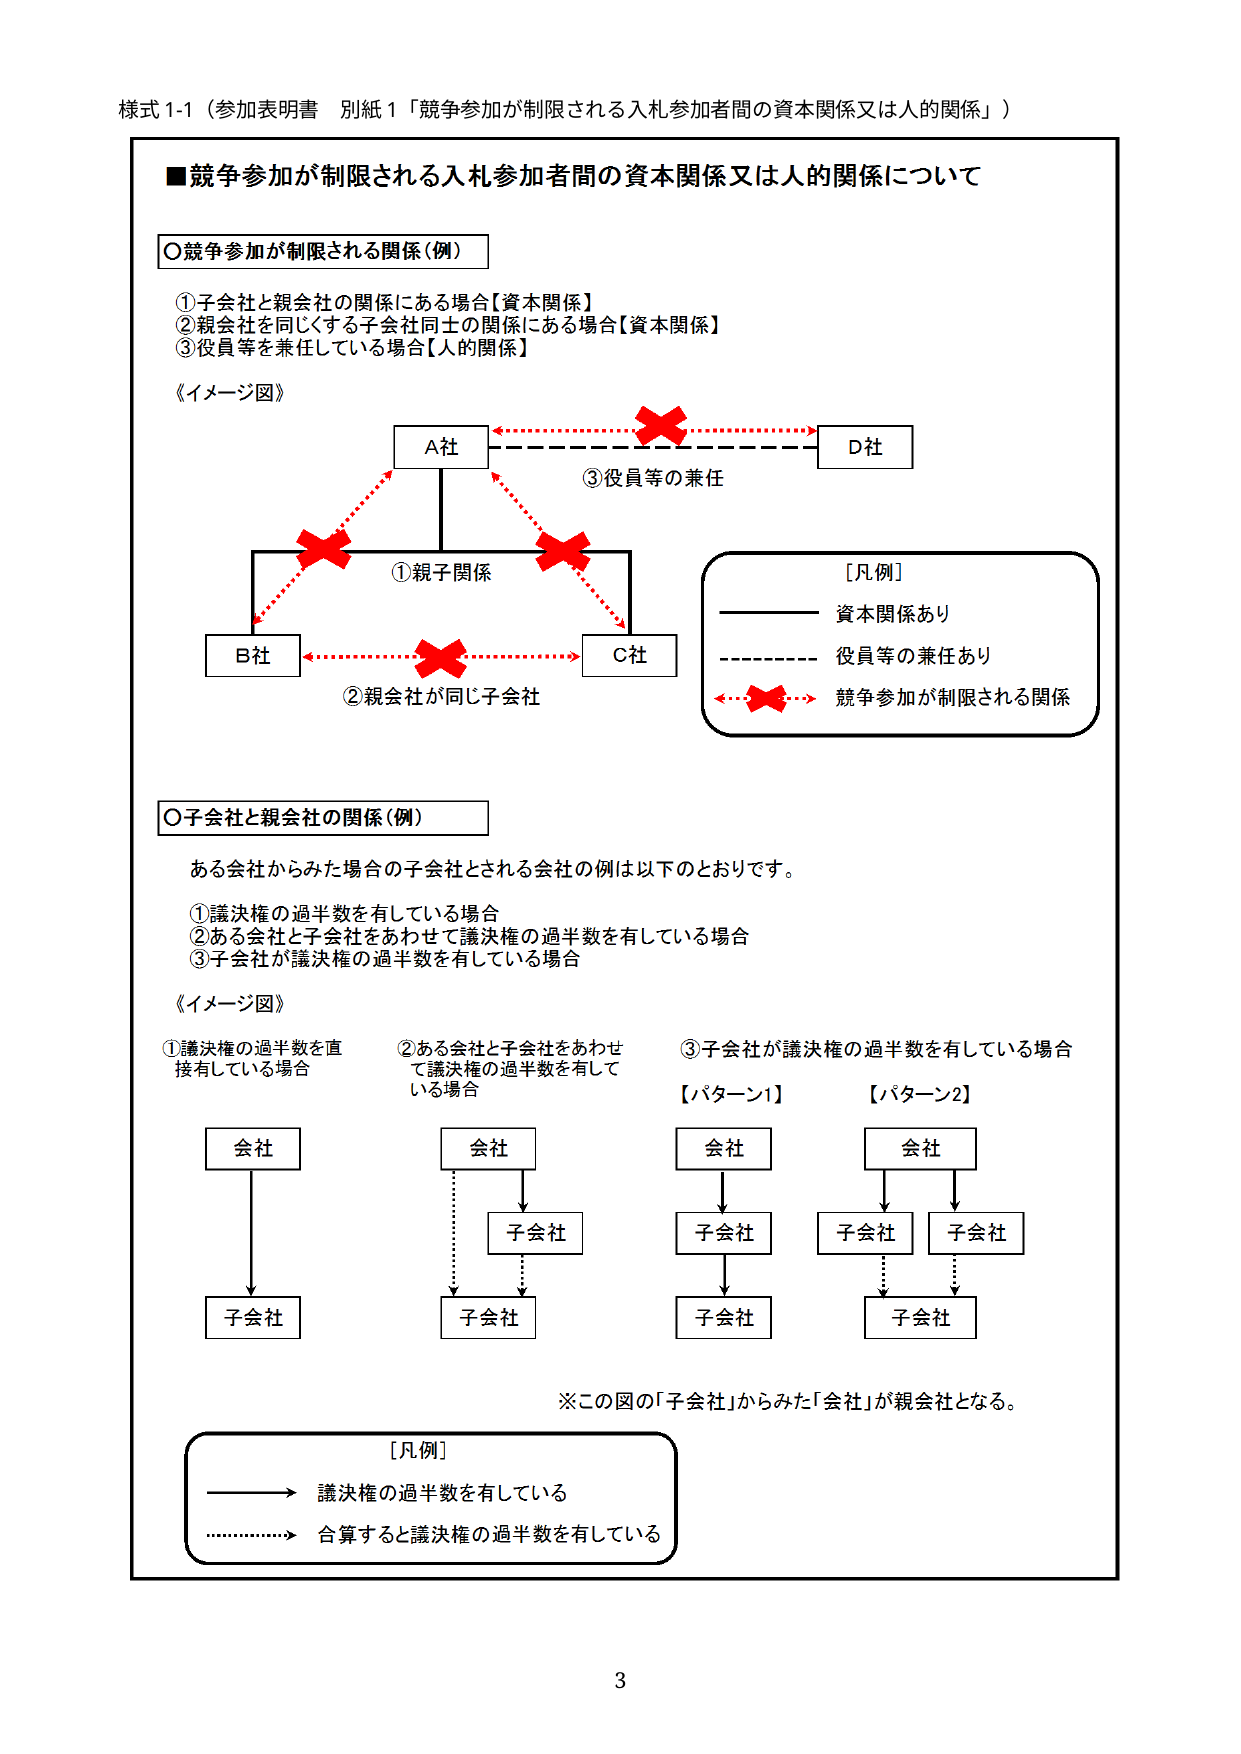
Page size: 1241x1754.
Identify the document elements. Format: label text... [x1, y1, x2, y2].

picture [118, 127, 1131, 1594]
text 様式1-1（参加表明書 別紙1「競争参加が制限される入札参加者間の資本関係又は人的関係」） [118, 89, 1137, 127]
